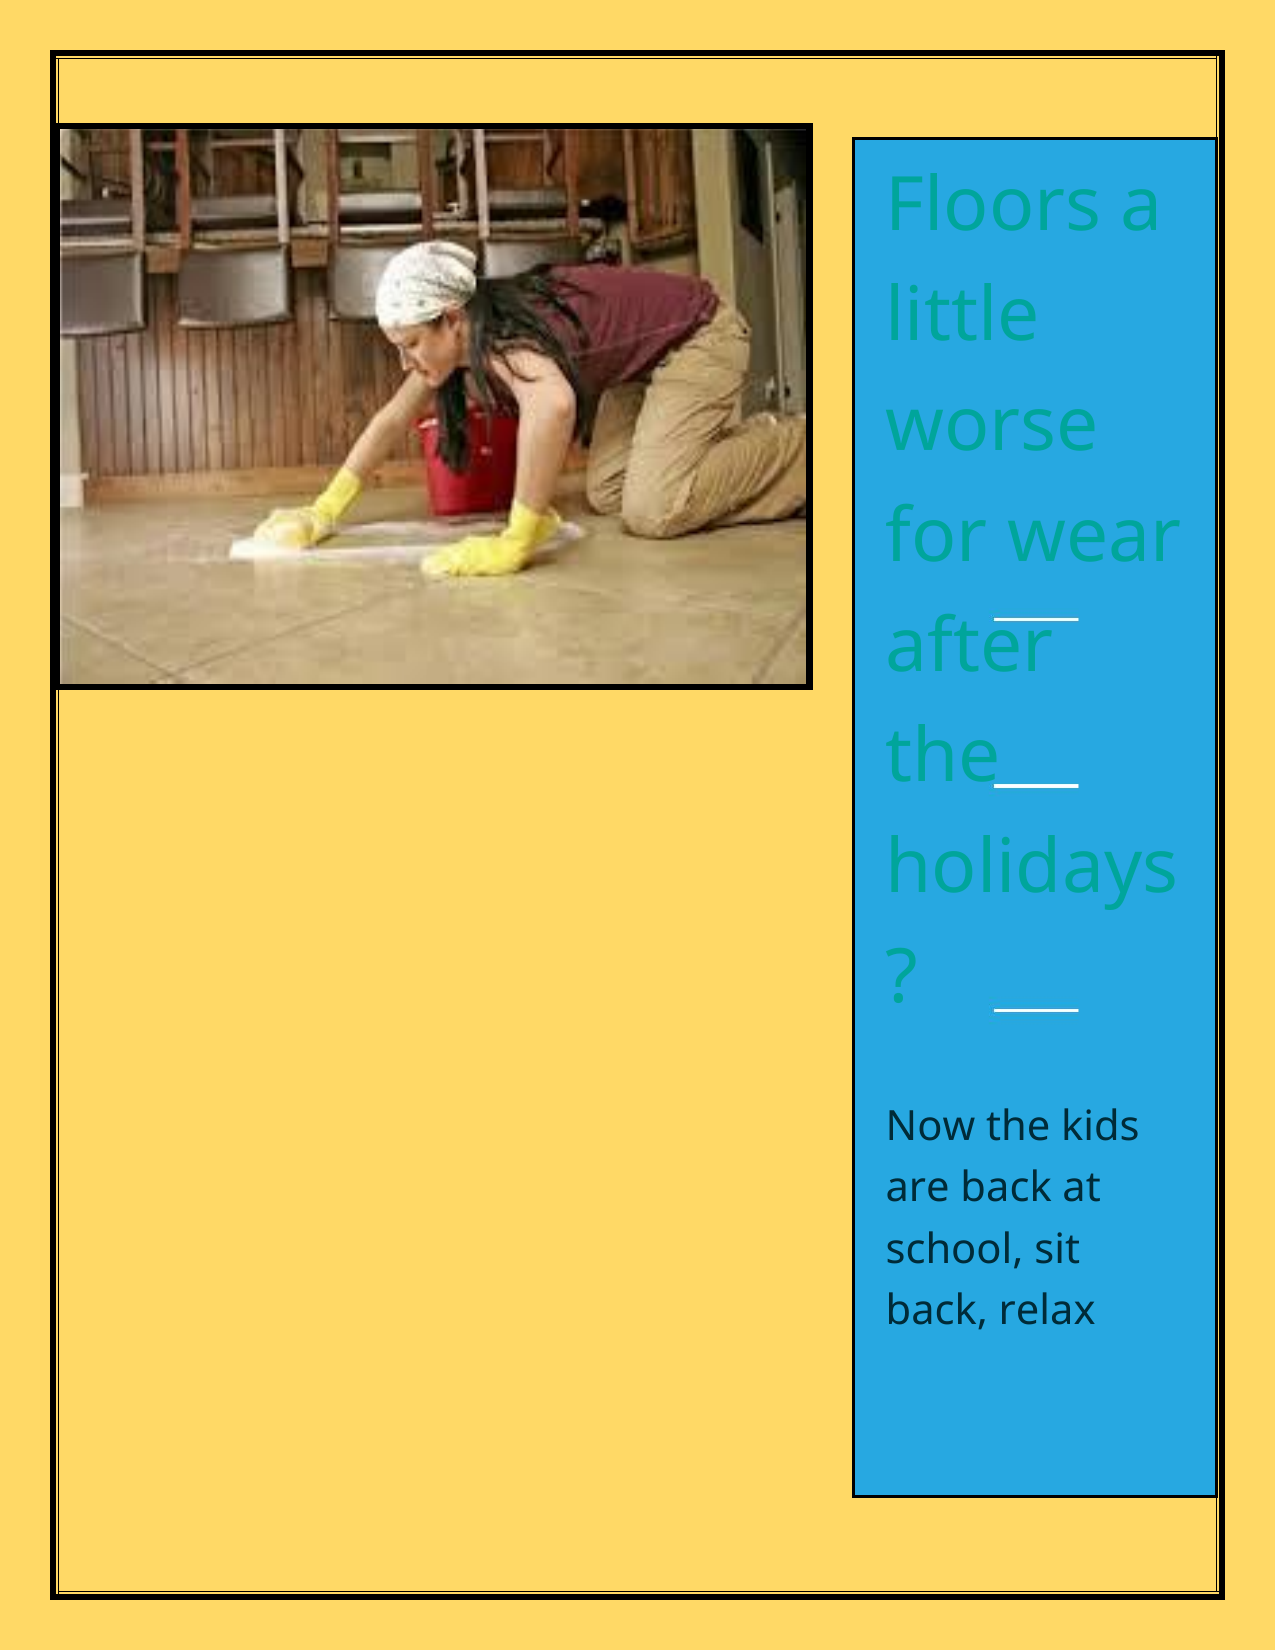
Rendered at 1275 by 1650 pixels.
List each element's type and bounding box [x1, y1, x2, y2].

picture [60, 129, 806, 684]
picture [855, 140, 1215, 1495]
